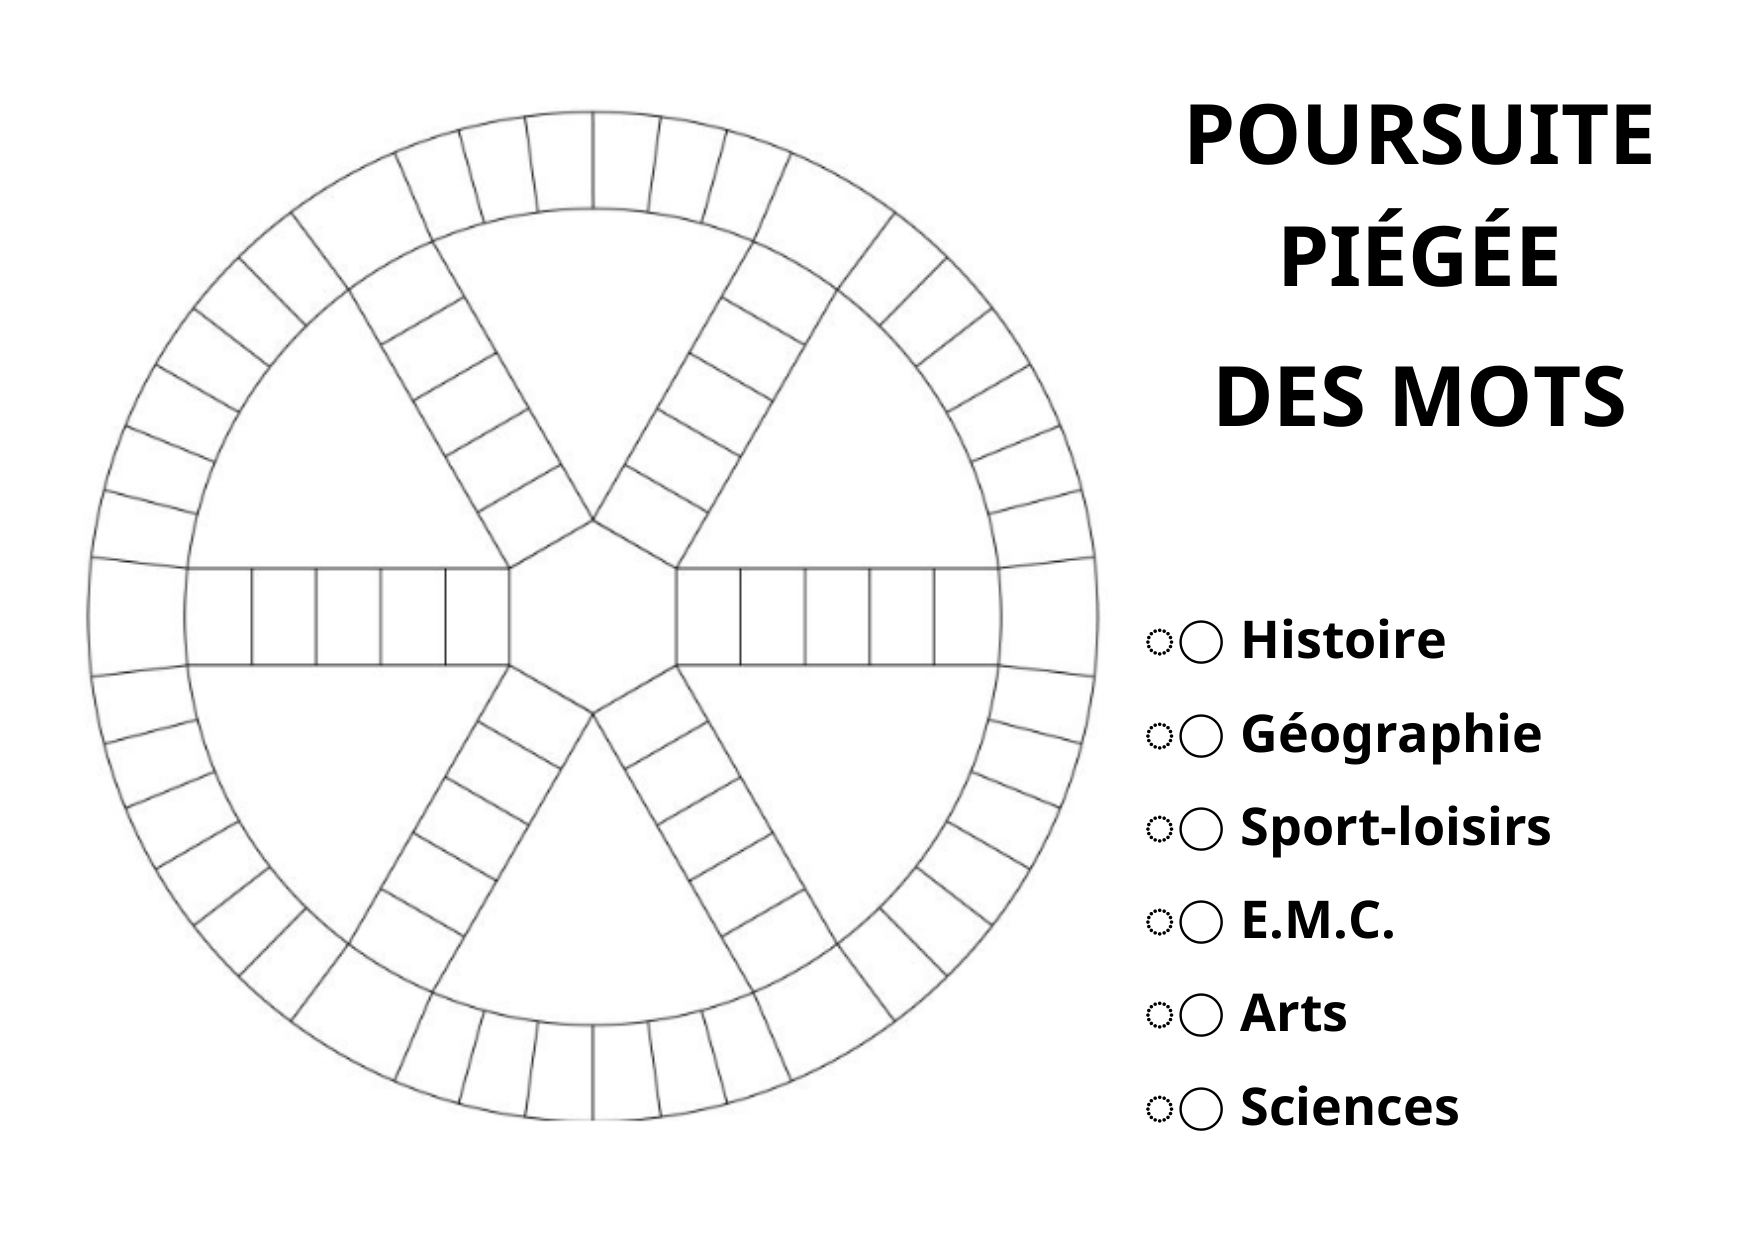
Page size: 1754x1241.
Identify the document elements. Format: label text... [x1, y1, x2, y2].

text DES MOTS [1126, 337, 1695, 450]
text ⃝ Histoire [1126, 603, 1695, 674]
text POURSUITE PIÉGÉE [1126, 75, 1695, 311]
picture [59, 75, 1126, 1147]
text ⃝ E.M.C. [1126, 883, 1695, 954]
text ⃝ Sport-loisirs [1126, 789, 1695, 861]
text ⃝ Sciences [1126, 1069, 1695, 1140]
text ⃝ Arts [1126, 976, 1695, 1047]
text ⃝ Géographie [1126, 696, 1695, 767]
